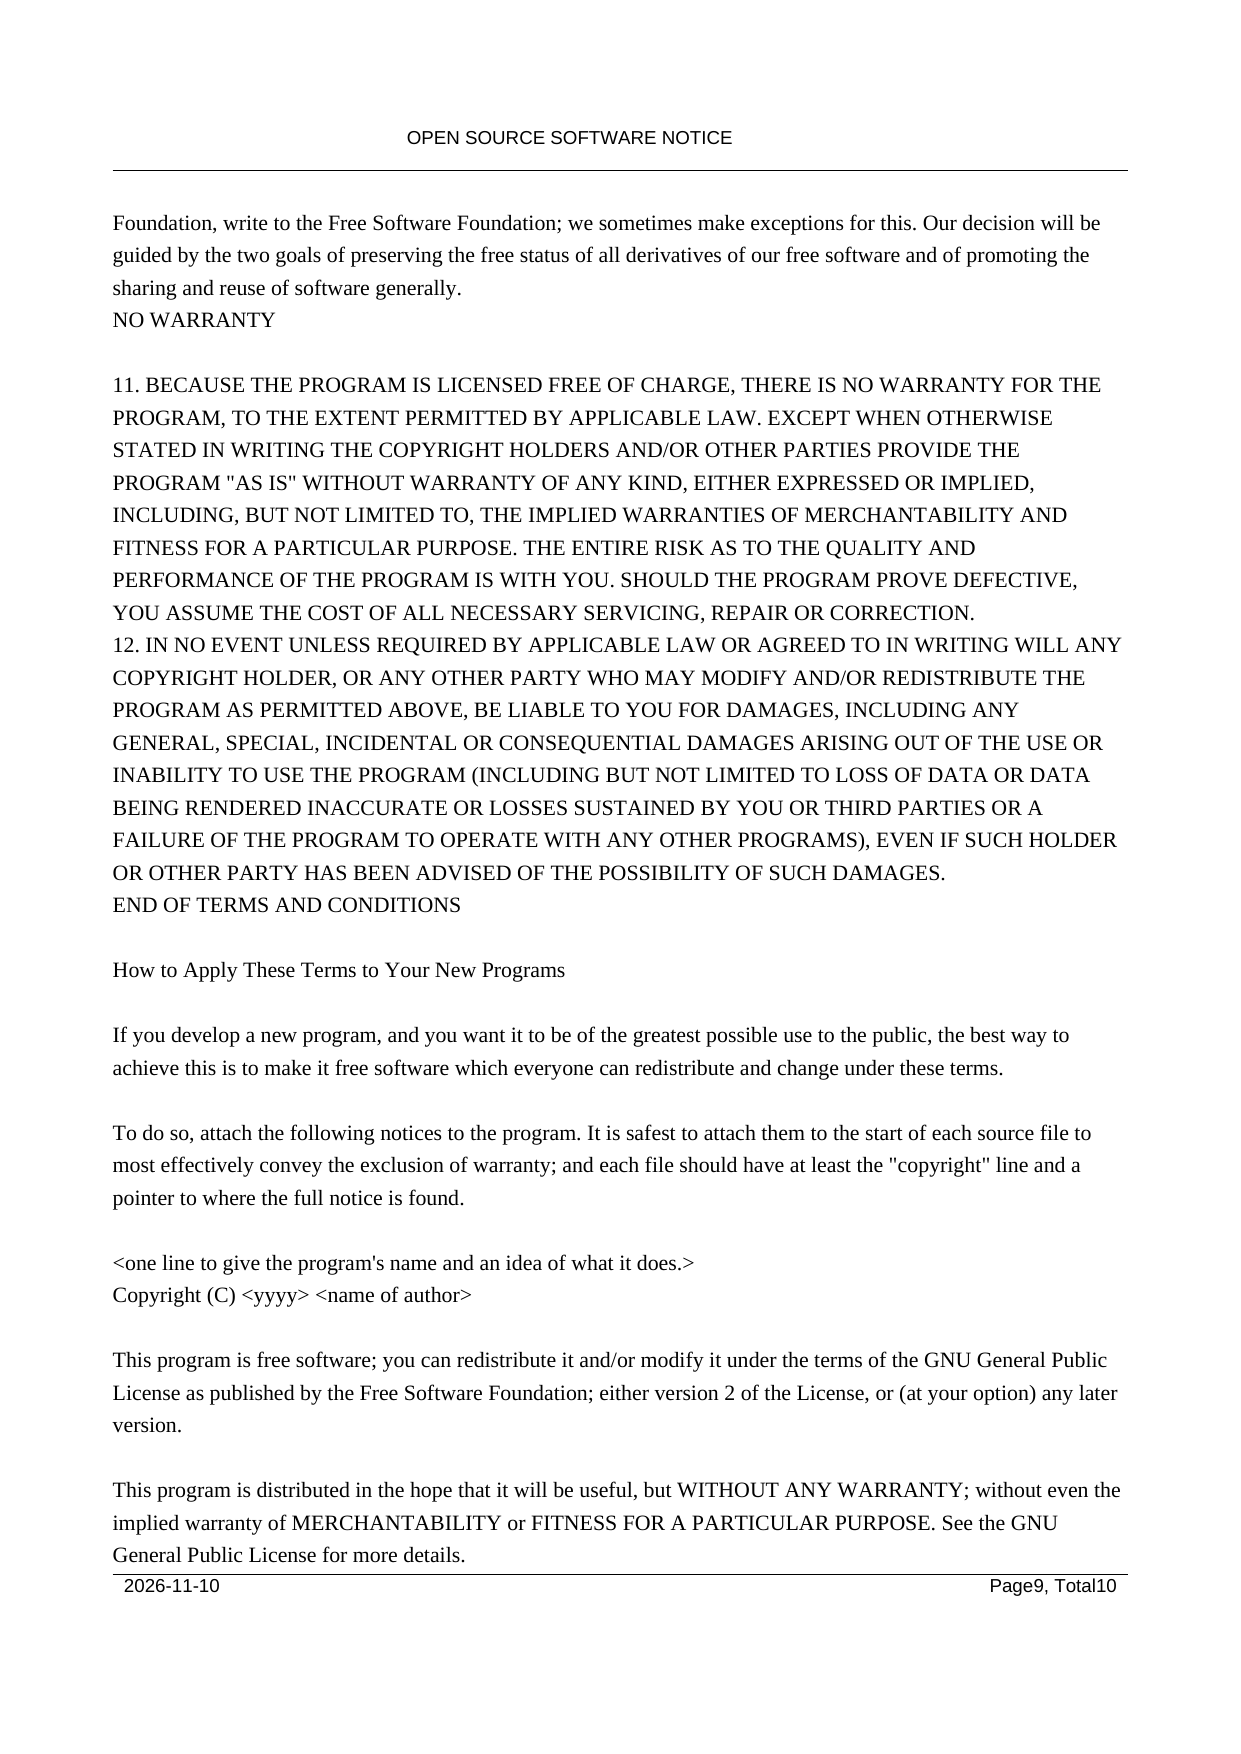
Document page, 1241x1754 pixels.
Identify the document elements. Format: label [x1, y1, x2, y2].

text [112, 206, 1128, 1571]
